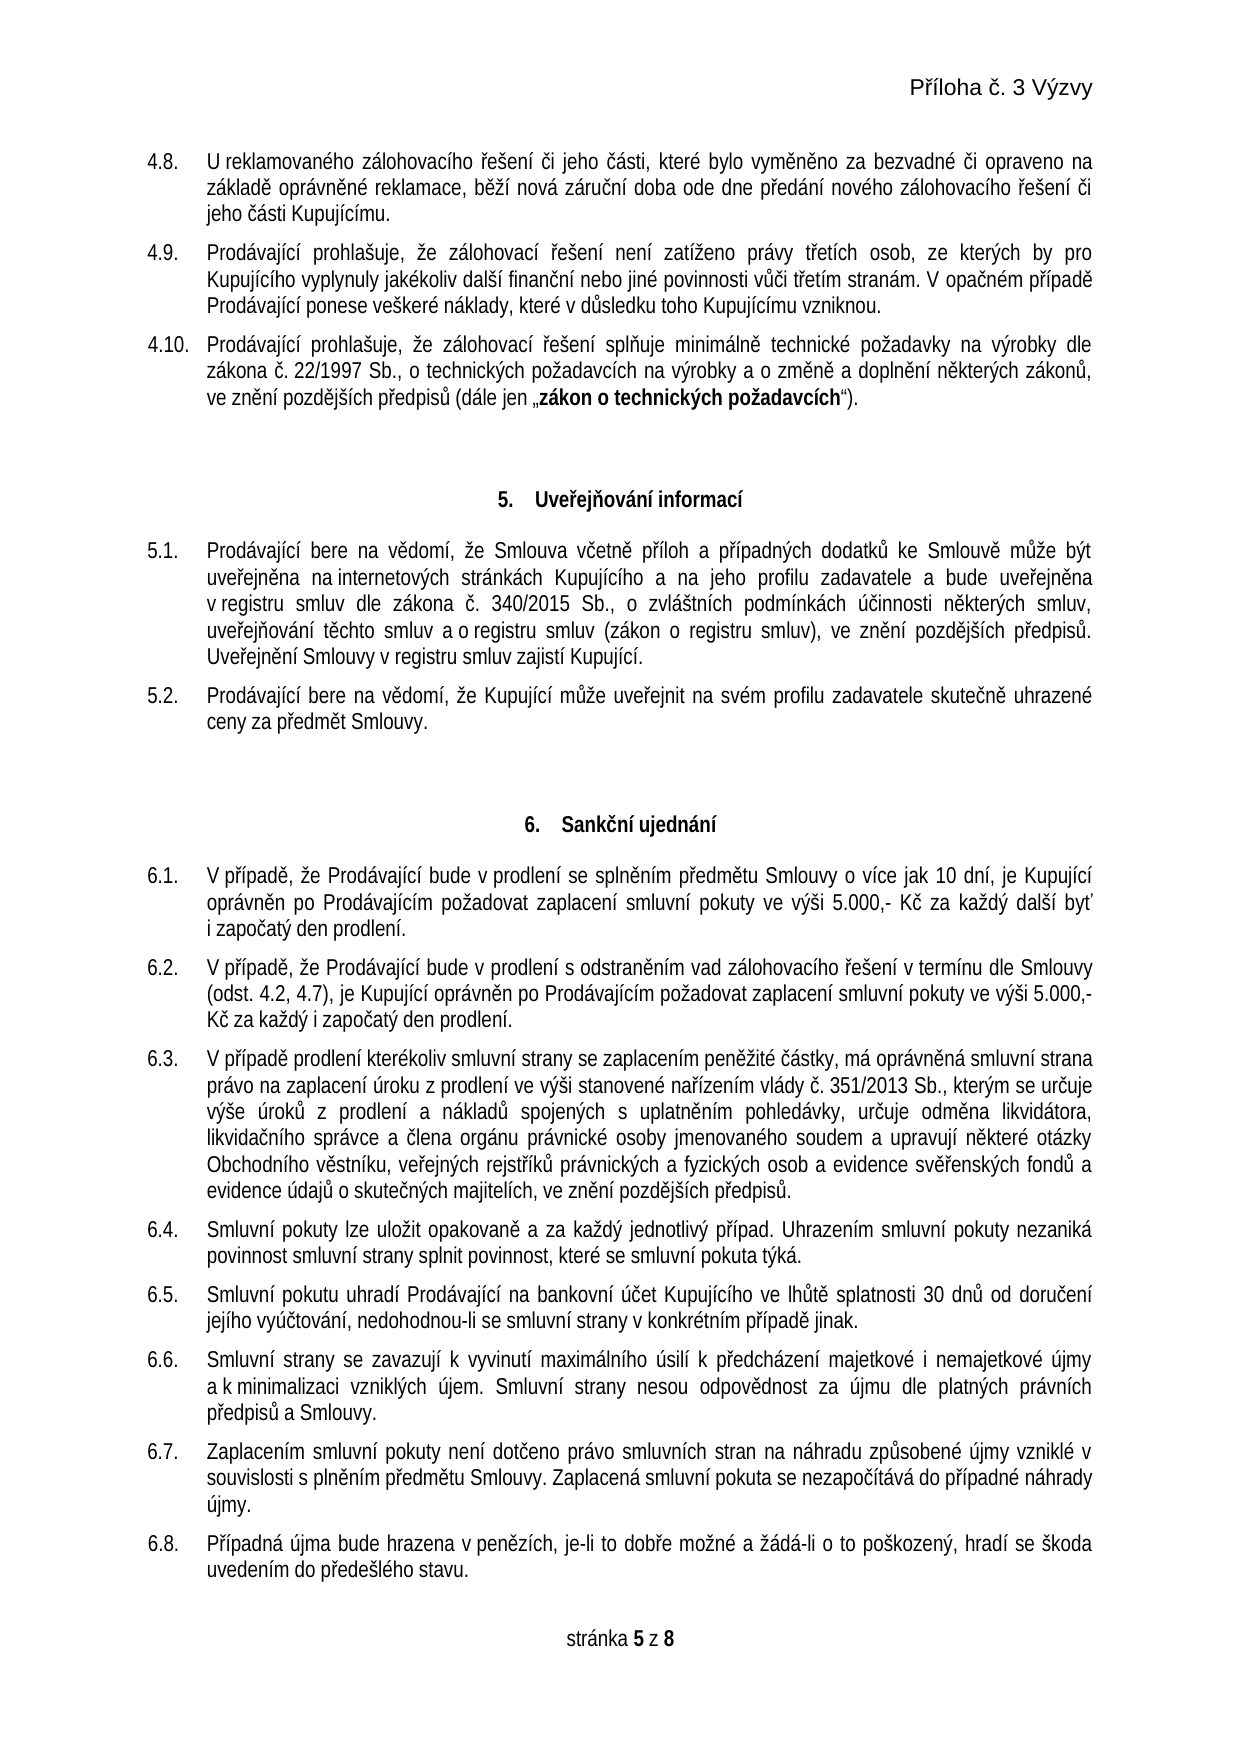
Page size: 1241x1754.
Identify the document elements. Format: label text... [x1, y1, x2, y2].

list Prodávající prohlašuje, že zálohovací řešení splňuje minimálně technické požadavky na výrobky dle zákona č. 22/1997 Sb., o technických požadavcích na výrobky a o změně a doplnění některých zákonů, ve znění pozdějších předpisů (dále jen „zákon o technických požadavcích“). [148, 331, 1093, 410]
list Prodávající bere na vědomí, že Kupující může uveřejnit na svém profilu zadavatele skutečně uhrazené ceny za předmět Smlouvy. [147, 682, 1093, 734]
list Prodávající bere na vědomí, že Smlouva včetně příloh a případných dodatků ke Smlouvě může být uveřejněna na internetových stránkách Kupujícího a na jeho profilu zadavatele a bude uveřejněna v registru smluv dle zákona č. 340/2015 Sb., o zvláštních podmínkách účinnosti některých smluv, uveřejňování těchto smluv a o registru smluv (zákon o registru smluv), ve znění pozdějších předpisů. Uveřejnění Smlouvy v registru smluv zajistí Kupující. [147, 537, 1093, 669]
list Smluvní strany se zavazují k vyvinutí maximálního úsilí k předcházení majetkové i nemajetkové újmy a k minimalizaci vzniklých újem. Smluvní strany nesou odpovědnost za újmu dle platných právních předpisů a Smlouvy. [147, 1346, 1093, 1425]
list Zaplacením smluvní pokuty není dotčeno právo smluvních stran na náhradu způsobené újmy vzniklé v souvislosti s plněním předmětu Smlouvy. Zaplacená smluvní pokuta se nezapočítává do případné náhrady újmy. [147, 1438, 1093, 1517]
list U reklamovaného zálohovacího řešení či jeho části, které bylo vyměněno za bezvadné či opraveno na základě oprávněné reklamace, běží nová záruční doba ode dne předání nového zálohovacího řešení či jeho části Kupujícímu. [147, 148, 1093, 227]
list Prodávající prohlašuje, že zálohovací řešení není zatíženo právy třetích osob, ze kterých by pro Kupujícího vyplynuly jakékoliv další finanční nebo jiné povinnosti vůči třetím stranám. V opačném případě Prodávající ponese veškeré náklady, které v důsledku toho Kupujícímu vzniknou. [147, 239, 1093, 318]
subtitle Sankční ujednání [148, 811, 1093, 837]
list Smluvní pokutu uhradí Prodávající na bankovní účet Kupujícího ve lhůtě splatnosti 30 dnů od doručení jejího vyúčtování, nedohodnou-li se smluvní strany v konkrétním případě jinak. [147, 1281, 1093, 1334]
list V případě, že Prodávající bude v prodlení se splněním předmětu Smlouvy o více jak 10 dní, je Kupující oprávněn po Prodávajícím požadovat zaplacení smluvní pokuty ve výši 5.000,- Kč za každý další byť i započatý den prodlení. [147, 862, 1093, 941]
list Případná újma bude hrazena v penězích, je-li to dobře možné a žádá-li o to poškozený, hradí se škoda uvedením do předešlého stavu. [148, 1529, 1093, 1582]
subtitle Uveřejňování informací [148, 486, 1093, 512]
list Smluvní pokuty lze uložit opakovaně a za každý jednotlivý případ. Uhrazením smluvní pokuty nezaniká povinnost smluvní strany splnit povinnost, které se smluvní pokuta týká. [147, 1216, 1093, 1269]
list V případě, že Prodávající bude v prodlení s odstraněním vad zálohovacího řešení v termínu dle Smlouvy (odst. 4.2, 4.7), je Kupující oprávněn po Prodávajícím požadovat zaplacení smluvní pokuty ve výši 5.000,- Kč za každý i započatý den prodlení. [147, 954, 1093, 1033]
list V případě prodlení kterékoliv smluvní strany se zaplacením peněžité částky, má oprávněná smluvní strana právo na zaplacení úroku z prodlení ve výši stanovené nařízením vlády č. 351/2013 Sb., kterým se určuje výše úroků z prodlení a nákladů spojených s uplatněním pohledávky, určuje odměna likvidátora, likvidačního správce a člena orgánu právnické osoby jmenovaného soudem a upravují některé otázky Obchodního věstníku, veřejných rejstříků právnických a fyzických osob a evidence svěřenských fondů a evidence údajů o skutečných majitelích, ve znění pozdějších předpisů. [147, 1045, 1093, 1203]
